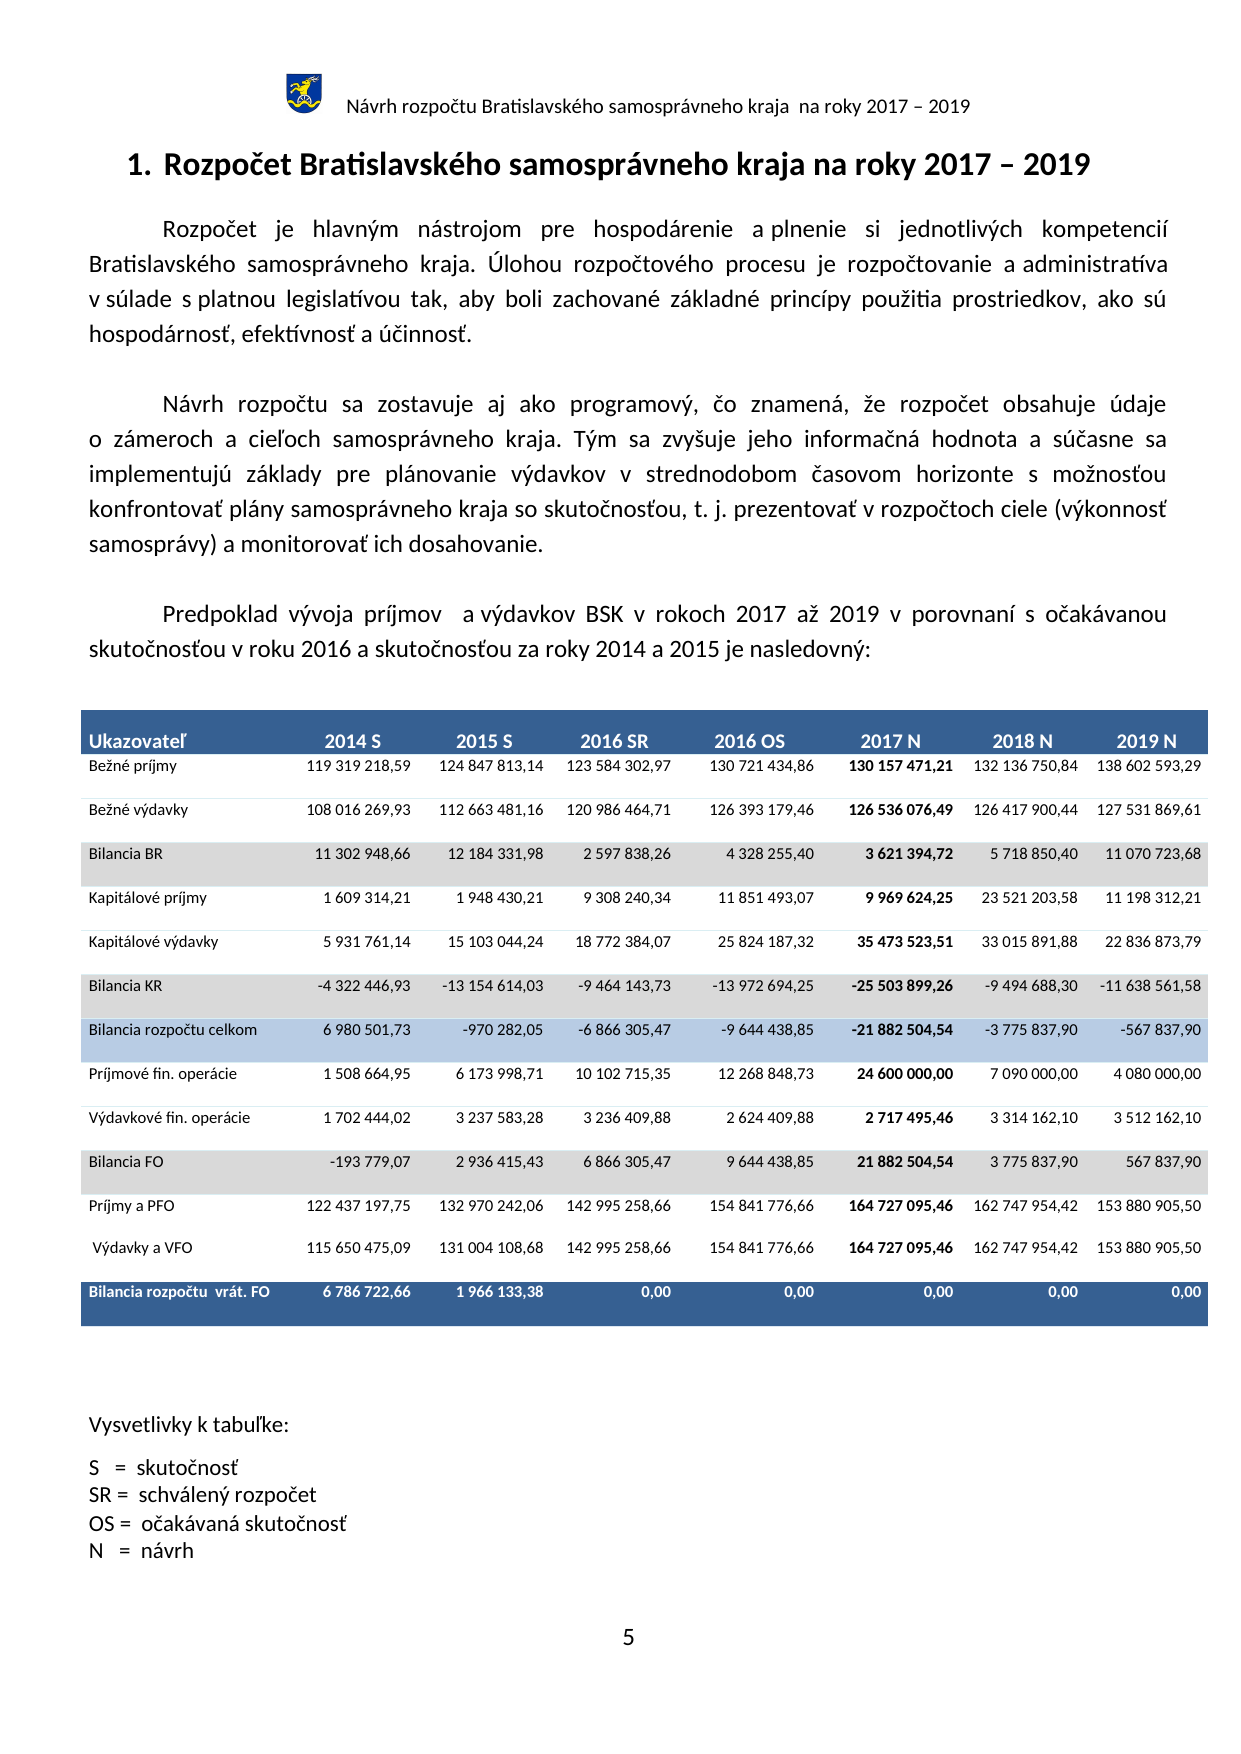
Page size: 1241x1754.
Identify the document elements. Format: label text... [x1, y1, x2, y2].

table_cell -970 282,05 [418, 1019, 551, 1062]
table_cell 3 512 162,10 [1085, 1107, 1208, 1150]
table_cell 153 880 905,50 [1085, 1238, 1208, 1282]
table_cell Výdavkové fin. operácie [81, 1107, 288, 1150]
text Rozpočet je hlavným nástrojom pre hospodárenie a plnenie si jednotlivých kompetencií Bratislavského samosprávneho kraja. Úlohou rozpočtového procesu je rozpočtovanie a administratíva v súlade s platnou legislatívou tak, aby boli zachované základné princípy použitia prostriedkov, ako sú hospodárnosť, efektívnosť a účinnosť. [89, 213, 1168, 349]
text N = návrh [89, 1537, 1168, 1565]
table_cell Bilancia BR [81, 843, 288, 886]
table_header Ukazovateľ [81, 710, 288, 754]
table_cell 138 602 593,29 [1085, 755, 1208, 798]
table_cell 1 508 664,95 [288, 1063, 418, 1106]
table_cell 0,00 [1085, 1282, 1208, 1326]
text Predpoklad vývoja príjmov a výdavkov BSK v rokoch 2017 až 2019 v porovnaní s očakávanou skutočnosťou v roku 2016 a skutočnosťou za roky 2014 a 2015 je nasledovný: [89, 598, 1168, 664]
table_cell 6 173 998,71 [418, 1063, 551, 1106]
table_cell 3 236 409,88 [551, 1107, 678, 1150]
table_cell -567 837,90 [1085, 1019, 1208, 1062]
table_cell 124 847 813,14 [418, 755, 551, 798]
table_cell 0,00 [821, 1282, 960, 1326]
table_cell -3 775 837,90 [960, 1019, 1085, 1062]
table_cell Príjmové fin. operácie [81, 1063, 288, 1106]
table_cell Bilancia rozpočtu celkom [81, 1019, 288, 1062]
table_cell 162 747 954,42 [960, 1238, 1085, 1282]
table_cell 3 775 837,90 [960, 1151, 1085, 1194]
table_cell 11 851 493,07 [678, 887, 821, 930]
table_cell 132 970 242,06 [418, 1195, 551, 1238]
table_cell Bežné výdavky [81, 799, 288, 842]
table_cell 567 837,90 [1085, 1151, 1208, 1194]
table_cell 115 650 475,09 [288, 1238, 418, 1282]
text S = skutočnosť [89, 1453, 1168, 1481]
table_cell 12 184 331,98 [418, 843, 551, 886]
table_cell 3 314 162,10 [960, 1107, 1085, 1150]
table_cell 11 198 312,21 [1085, 887, 1208, 930]
table_cell Príjmy a PFO [81, 1195, 288, 1238]
table_cell 126 393 179,46 [678, 799, 821, 842]
list Rozpočet Bratislavského samosprávneho kraja na roky 2017 – 2019 [126, 143, 1168, 184]
table_cell 126 536 076,49 [821, 799, 960, 842]
table_cell 122 437 197,75 [288, 1195, 418, 1238]
table_cell 9 969 624,25 [821, 887, 960, 930]
table_cell -4 322 446,93 [288, 975, 418, 1018]
table_cell 35 473 523,51 [821, 931, 960, 974]
table_header 2016 OS [678, 710, 821, 754]
text Vysvetlivky k tabuľke: [89, 1411, 1168, 1439]
table_cell 164 727 095,46 [821, 1238, 960, 1282]
table_cell 6 980 501,73 [288, 1019, 418, 1062]
table_cell 9 644 438,85 [678, 1151, 821, 1194]
table_cell 1 948 430,21 [418, 887, 551, 930]
table_cell 2 936 415,43 [418, 1151, 551, 1194]
table_cell Bilancia rozpočtu vrát. FO [81, 1282, 288, 1326]
table_cell 25 824 187,32 [678, 931, 821, 974]
table_cell 130 157 471,21 [821, 755, 960, 798]
table_cell 6 866 305,47 [551, 1151, 678, 1194]
table_cell 131 004 108,68 [418, 1238, 551, 1282]
table_cell -21 882 504,54 [821, 1019, 960, 1062]
table_cell 5 931 761,14 [288, 931, 418, 974]
table_header 2014 S [288, 710, 418, 754]
table_cell 154 841 776,66 [678, 1195, 821, 1238]
table_cell 142 995 258,66 [551, 1195, 678, 1238]
table_cell 1 702 444,02 [288, 1107, 418, 1150]
table_cell 18 772 384,07 [551, 931, 678, 974]
table_cell 15 103 044,24 [418, 931, 551, 974]
table_cell 9 308 240,34 [551, 887, 678, 930]
table_cell Kapitálové príjmy [81, 887, 288, 930]
table_cell 164 727 095,46 [821, 1195, 960, 1238]
table_cell -193 779,07 [288, 1151, 418, 1194]
table_cell 22 836 873,79 [1085, 931, 1208, 974]
table_cell 142 995 258,66 [551, 1238, 678, 1282]
table_cell Bilancia KR [81, 975, 288, 1018]
table_cell 123 584 302,97 [551, 755, 678, 798]
table_cell 7 090 000,00 [960, 1063, 1085, 1106]
table_cell -13 972 694,25 [678, 975, 821, 1018]
text OS = očakávaná skutočnosť [89, 1509, 1168, 1537]
table_cell 153 880 905,50 [1085, 1195, 1208, 1238]
table_cell Kapitálové výdavky [81, 931, 288, 974]
table_cell -25 503 899,26 [821, 975, 960, 1018]
table_header 2017 N [821, 710, 960, 754]
table_cell 24 600 000,00 [821, 1063, 960, 1106]
table_cell Bilancia FO [81, 1151, 288, 1194]
table_cell 3 621 394,72 [821, 843, 960, 886]
text SR = schválený rozpočet [89, 1481, 1168, 1509]
table_cell 120 986 464,71 [551, 799, 678, 842]
table_cell 154 841 776,66 [678, 1238, 821, 1282]
table_cell 11 070 723,68 [1085, 843, 1208, 886]
table_cell 2 717 495,46 [821, 1107, 960, 1150]
table_cell -13 154 614,03 [418, 975, 551, 1018]
table_cell 126 417 900,44 [960, 799, 1085, 842]
table_cell 4 328 255,40 [678, 843, 821, 886]
table_cell -9 464 143,73 [551, 975, 678, 1018]
table_cell 6 786 722,66 [288, 1282, 418, 1326]
table_cell 162 747 954,42 [960, 1195, 1085, 1238]
table_cell 10 102 715,35 [551, 1063, 678, 1106]
text Návrh rozpočtu sa zostavuje aj ako programový, čo znamená, že rozpočet obsahuje údaje o zámeroch a cieľoch samosprávneho kraja. Tým sa zvyšuje jeho informačná hodnota a súčasne sa implementujú základy pre plánovanie výdavkov v strednodobom časovom horizonte s možnosťou konfrontovať plány samosprávneho kraja so skutočnosťou, t. j. prezentovať v rozpočtoch ciele (výkonnosť samosprávy) a monitorovať ich dosahovanie. [89, 388, 1168, 559]
table_cell 0,00 [960, 1282, 1085, 1326]
table_cell -9 644 438,85 [678, 1019, 821, 1062]
table_cell -9 494 688,30 [960, 975, 1085, 1018]
table_header 2016 SR [551, 710, 678, 754]
table_cell 0,00 [678, 1282, 821, 1326]
table_header 2019 N [1085, 710, 1208, 754]
table_cell 119 319 218,59 [288, 755, 418, 798]
table_cell 132 136 750,84 [960, 755, 1085, 798]
table_cell 2 597 838,26 [551, 843, 678, 886]
table_cell 2 624 409,88 [678, 1107, 821, 1150]
table_cell Bežné príjmy [81, 755, 288, 798]
table_cell 5 718 850,40 [960, 843, 1085, 886]
table_cell 11 302 948,66 [288, 843, 418, 886]
table_cell 1 609 314,21 [288, 887, 418, 930]
table_cell 4 080 000,00 [1085, 1063, 1208, 1106]
table_header 2018 N [960, 710, 1085, 754]
picture [285, 73, 323, 114]
table_cell 127 531 869,61 [1085, 799, 1208, 842]
table_cell 1 966 133,38 [418, 1282, 551, 1326]
table_header 2015 S [418, 710, 551, 754]
table_cell 12 268 848,73 [678, 1063, 821, 1106]
table_cell 23 521 203,58 [960, 887, 1085, 930]
table_cell 0,00 [551, 1282, 678, 1326]
table_cell -6 866 305,47 [551, 1019, 678, 1062]
table_cell 112 663 481,16 [418, 799, 551, 842]
table_cell -11 638 561,58 [1085, 975, 1208, 1018]
table_cell 130 721 434,86 [678, 755, 821, 798]
table_cell 3 237 583,28 [418, 1107, 551, 1150]
table_cell Výdavky a VFO [81, 1238, 288, 1282]
table_cell 21 882 504,54 [821, 1151, 960, 1194]
table_cell 108 016 269,93 [288, 799, 418, 842]
table_cell 33 015 891,88 [960, 931, 1085, 974]
